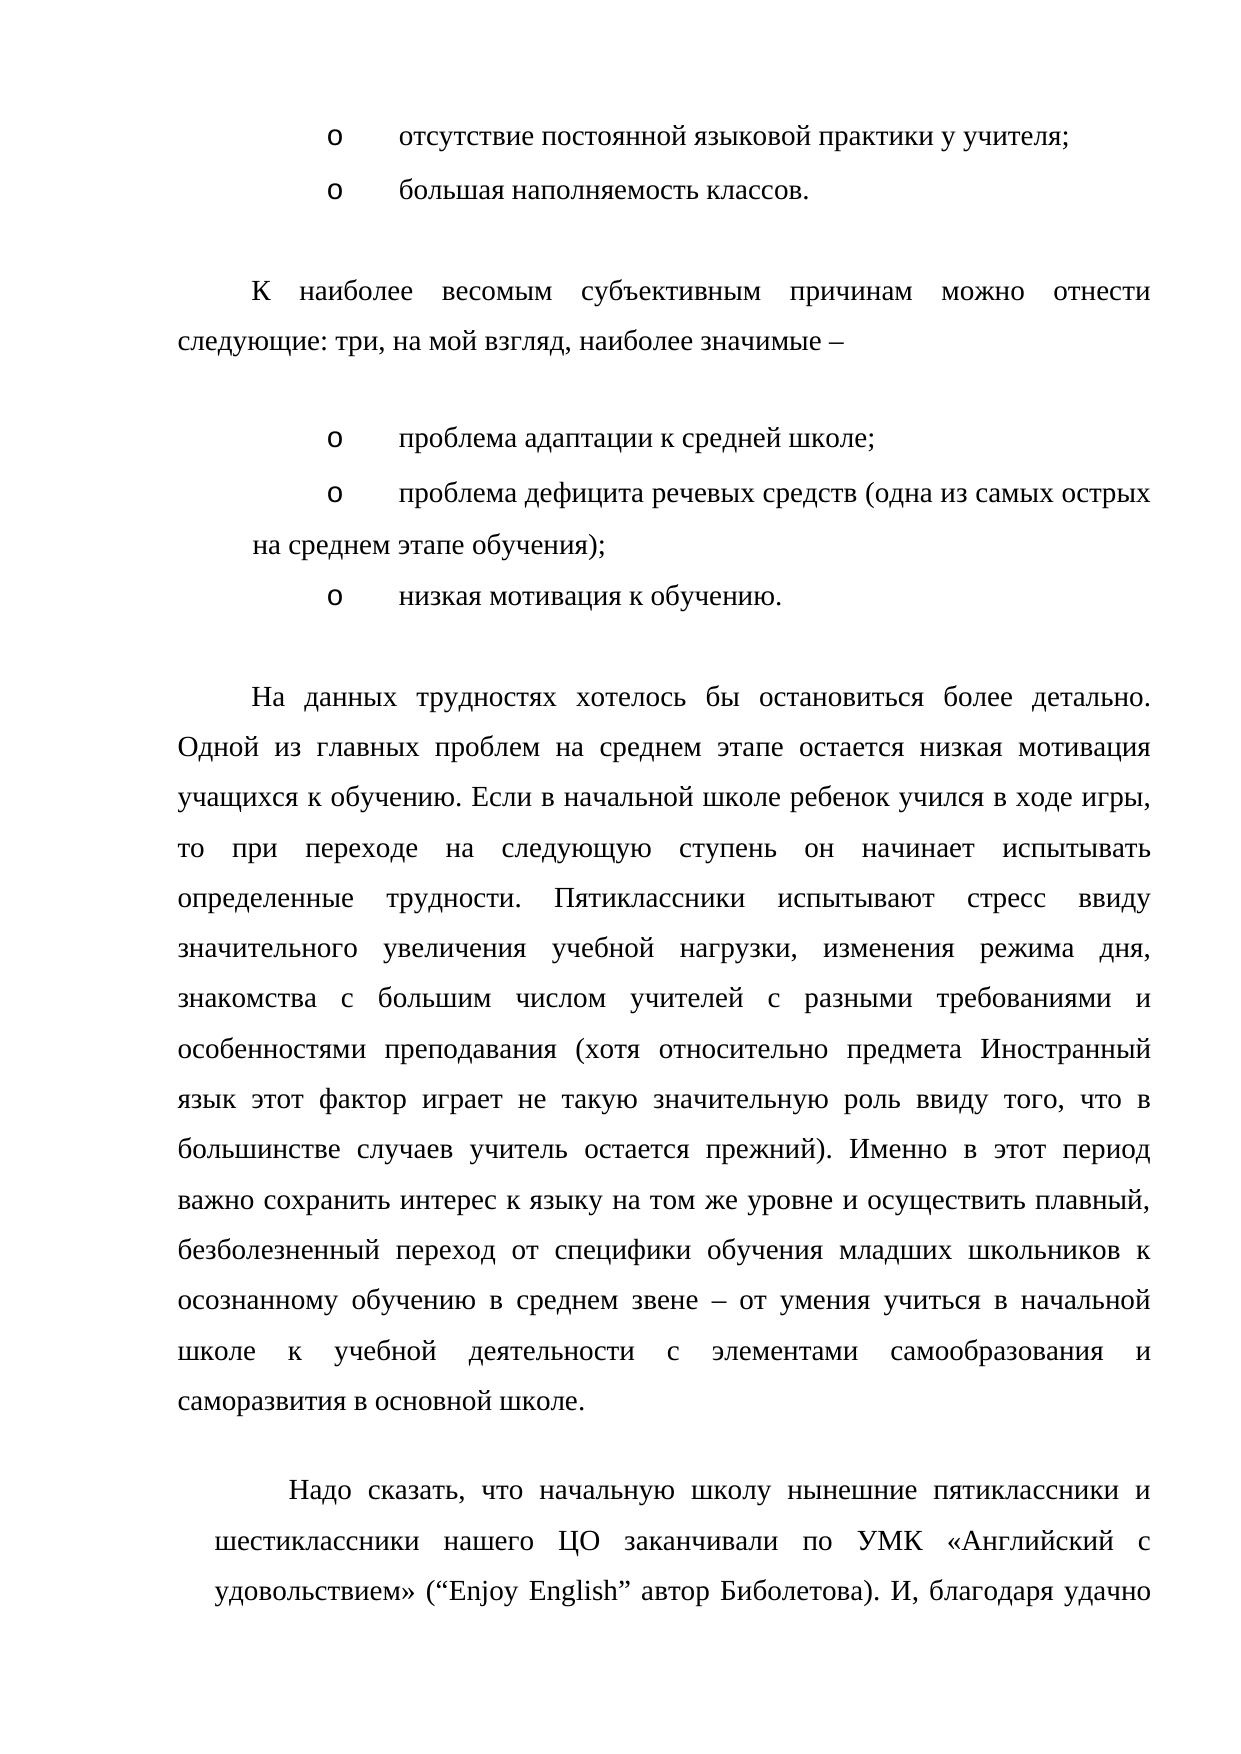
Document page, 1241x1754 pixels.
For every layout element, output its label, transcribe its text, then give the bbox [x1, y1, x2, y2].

list проблема адаптации к средней школе; [252, 421, 1152, 457]
text К наиболее весомым субъективным причинам можно отнести следующие: три, на мой взгляд, наиболее значимые – [177, 273, 1152, 357]
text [214, 1472, 1152, 1607]
list большая наполняемость классов. [252, 172, 1152, 208]
list низкая мотивация к обучению. [252, 578, 1152, 614]
text На данных трудностях хотелось бы остановиться более детально. Одной из главных проблем на среднем этапе остается низкая мотивация учащихся к обучению. Если в начальной школе ребенок учился в ходе игры, то при переходе на следующую ступень он начинает испытывать определенные трудности. Пятиклассники испытывают стресс ввиду значительного увеличения учебной нагрузки, изменения режима дня, знакомства с большим числом учителей с разными требованиями и особенностями преподавания (хотя относительно предмета Иностранный язык этот фактор играет не такую значительную роль ввиду того, что в большинстве случаев учитель остается прежний). Именно в этот период важно сохранить интерес к языку на том же уровне и осуществить плавный, безболезненный переход от специфики обучения младших школьников к осознанному обучению в среднем звене – от умения учиться в начальной школе к учебной деятельности с элементами самообразования и саморазвития в основной школе. [177, 679, 1152, 1417]
list отсутствие постоянной языковой практики у учителя; [252, 118, 1152, 154]
list проблема дефицита речевых средств (одна из самых острых на среднем этапе обучения); [252, 475, 1152, 561]
